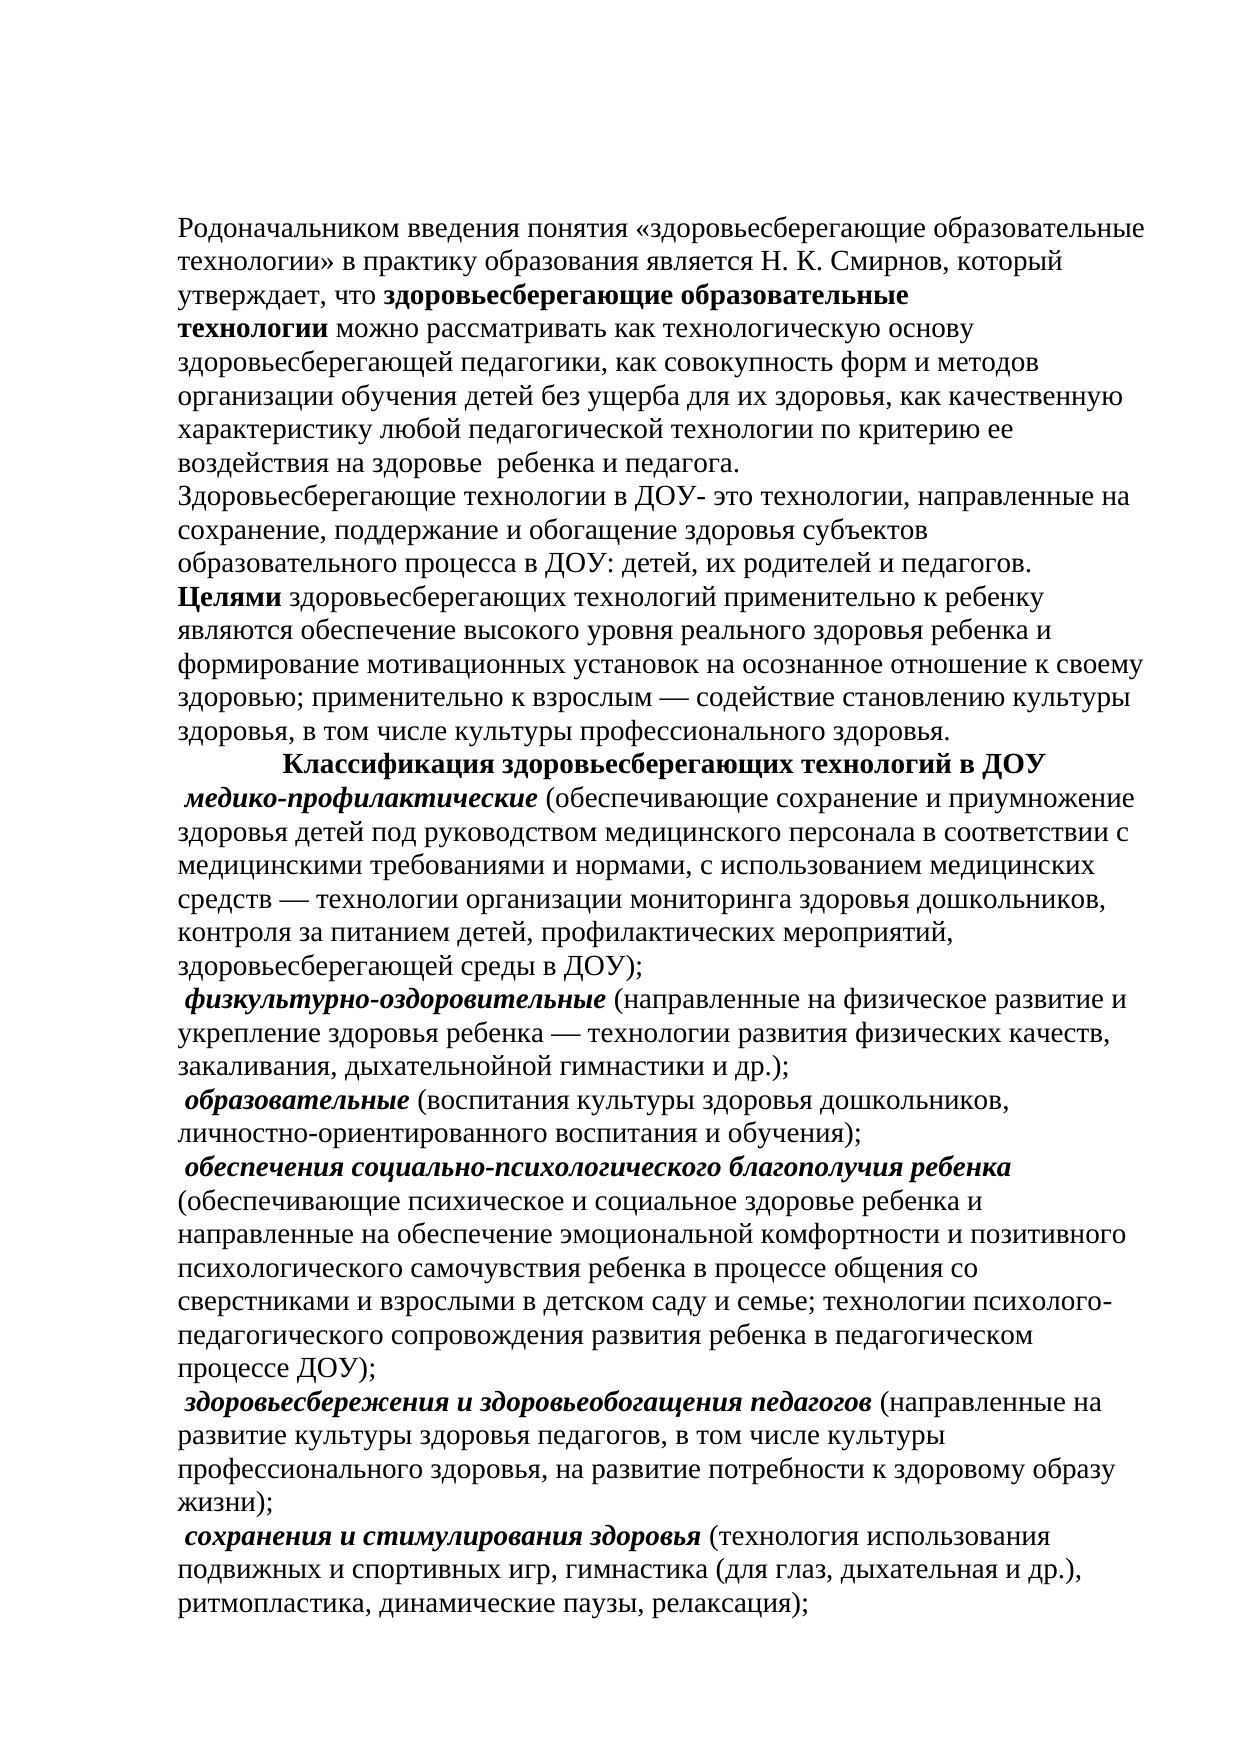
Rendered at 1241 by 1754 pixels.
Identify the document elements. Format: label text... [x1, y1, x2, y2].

text ​ обеспечения социально-психологического благополучия ребенка (обеспечивающие психическое и социальное здоровье ребенка и направленные на обеспечение эмоциональной комфортности и позитивного психологического самочувствия ребенка в процессе общения со сверстниками и взрослыми в детском саду и семье; технологии психолого​-педагогического сопровождения развития ребенка в педагогическом процессе ДОУ); [177, 1149, 1152, 1384]
text ​ физкультурно-оздоровительные (направленные на физическое развитие и укрепление здоровья ребенка — технологии развития физических качеств, закаливания, дыхательной​ной гимнастики и др.); [177, 981, 1152, 1082]
text ​ медико-профилактические (обеспечивающие сохранение и приумножение здоровья детей под руководством медицинского персонала в соответствии с медицинскими требованиями и нормами, с использованием медицинских средств — технологии организации мониторинга здоровья дошкольников, контроля за питанием детей, профи​лактических мероприятий, здоровьесберегающей среды в ДОУ); [177, 780, 1152, 981]
text ​ здоровьесбережения и здоровьеобогащения педагогов (направленные на развитие культуры здоровья педагогов, в том числе культуры профессионального здоровья, на развитие потребности к здоровому образу жизни); [177, 1384, 1152, 1518]
text Целями здоровьесберегающих технологий применительно к ребенку являются обеспечение высокого уровня реального здоровья ребенка и формирование мотивационных установок на осознанное отношение к своему здоровью; применительно к взрослым — содействие становлению культуры здоровья, в том числе культуры профессионального здоровья. [177, 579, 1152, 747]
text ​ образовательные (воспитания культуры здоровья дошкольников, личностно-ориентированного воспитания и обучения); [177, 1082, 1152, 1149]
text Родоначальником введения понятия «здоровьесберегающие образовательные технологии» в практику образования является Н. К. Смирнов, который утверждает, что здоровьесберегающие образовательные технологии можно рассматривать как технологическую основу здоровьесберегающей педагогики, как совокупность форм и методов организации обучения детей без ущерба для их здоровья, как качественную характеристику любой педагогической технологии по критерию ее воздействия на здоровье ребенка и педагога. [177, 210, 1152, 478]
text Классификация здоровьесберегающих технологий в ДОУ [177, 747, 1152, 780]
text ​ сохранения и стимулирования здоровья (технология использования подвижных и спортивных игр, гимнастика (для глаз, дыхательная и др.), ритмопластика, дина​мические паузы, релаксация); [177, 1518, 1152, 1619]
text Здоровье​сберегающие технологии в ДОУ- это технологии, направленные на со​хранение, поддержание и обогащение здоровья субъектов образовательного процесса в ДОУ: детей, их родителей и педагогов. [177, 478, 1152, 579]
